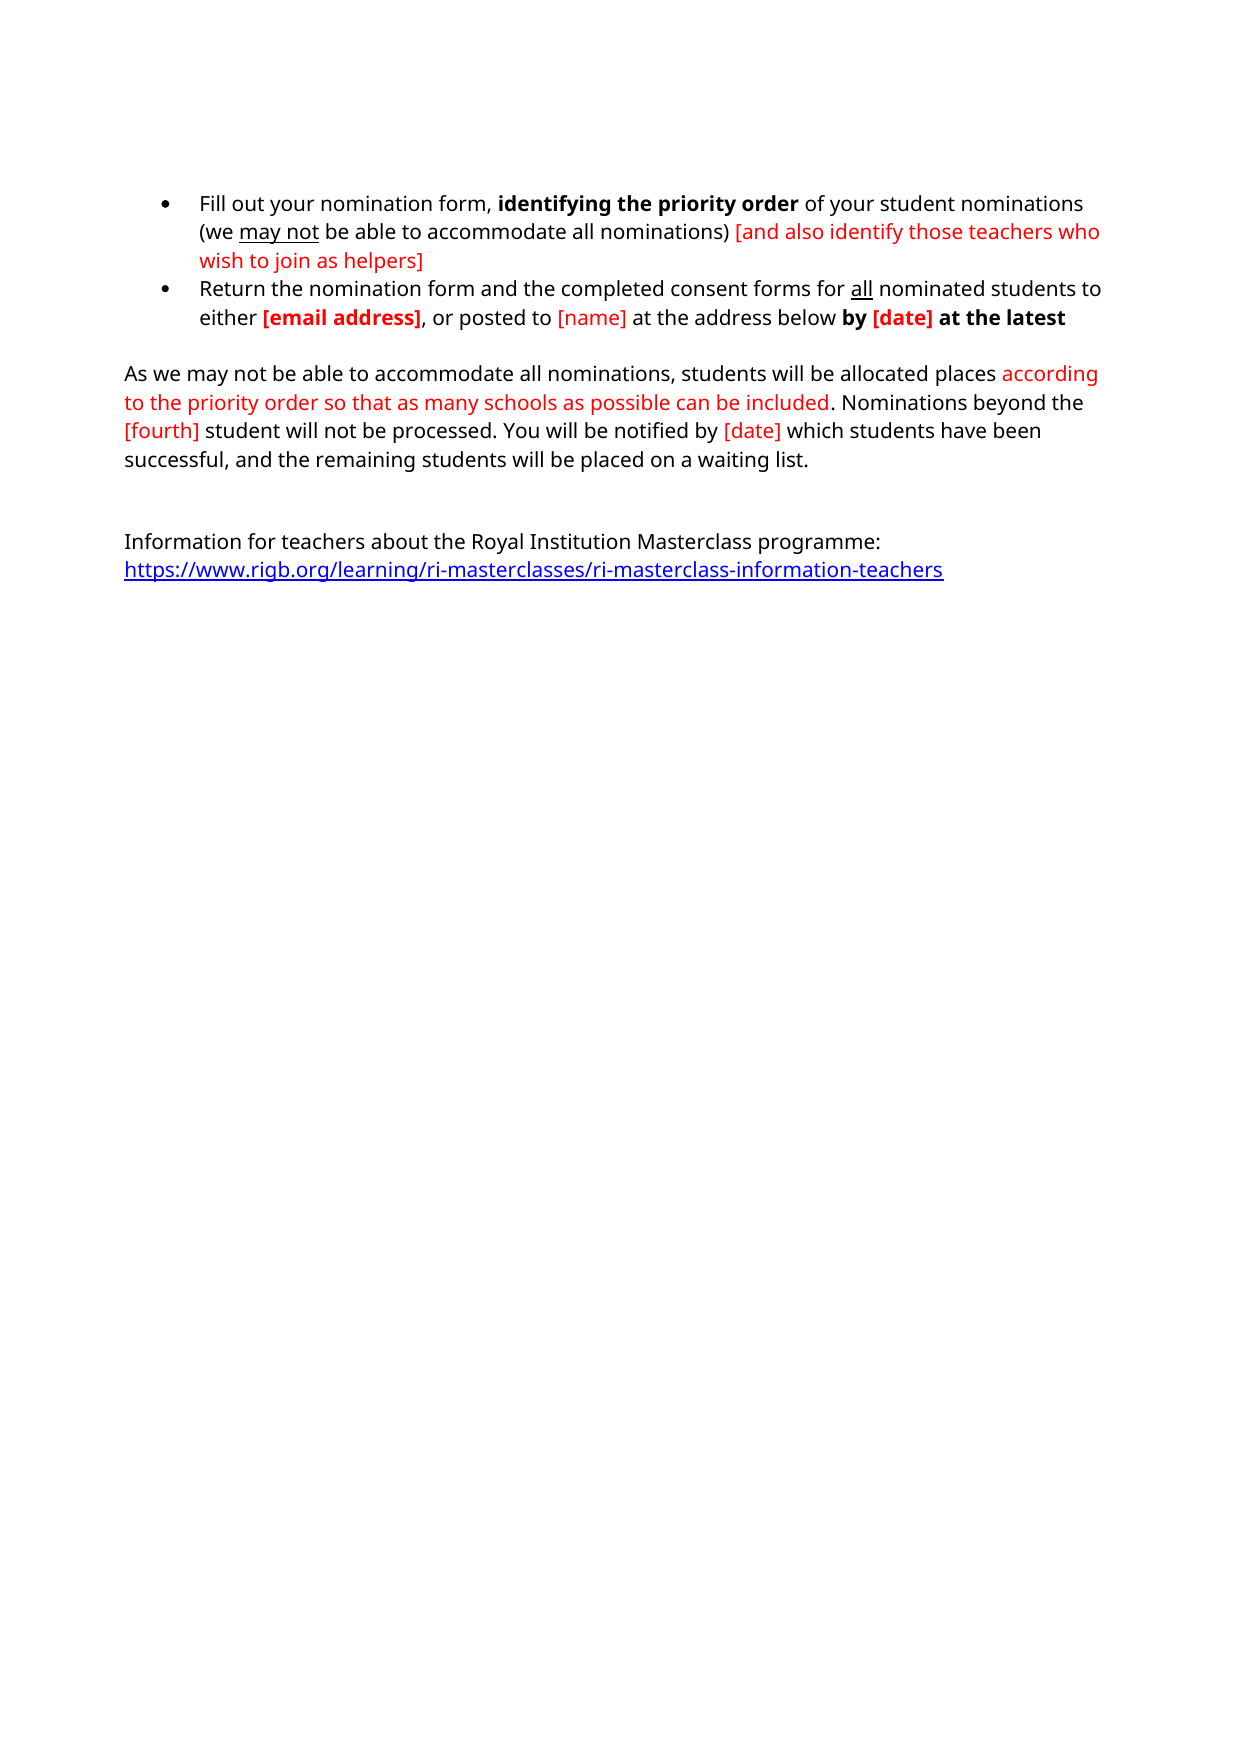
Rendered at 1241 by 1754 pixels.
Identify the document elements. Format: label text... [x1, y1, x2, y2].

text As we may not be able to accommodate all nominations, students will be allocated places according to the priority order so that as many schools as possible can be included. Nominations beyond the [fourth] student will not be processed. You will be notified by [date] which students have been successful, and the remaining students will be placed on a waiting list. [124, 359, 1116, 473]
list Return the nomination form and the completed consent forms for all nominated students to either [email address], or posted to [name] at the address below by [date] at the latest [162, 274, 1116, 331]
text Information for teachers about the Royal Institution Masterclass programme: https://www.rigb.org/learning/ri-masterclasses/ri-masterclass-information-teachers [124, 527, 1116, 584]
list Fill out your nomination form, identifying the priority order of your student nominations (we may not be able to accommodate all nominations) [and also identify those teachers who wish to join as helpers] [162, 189, 1116, 274]
